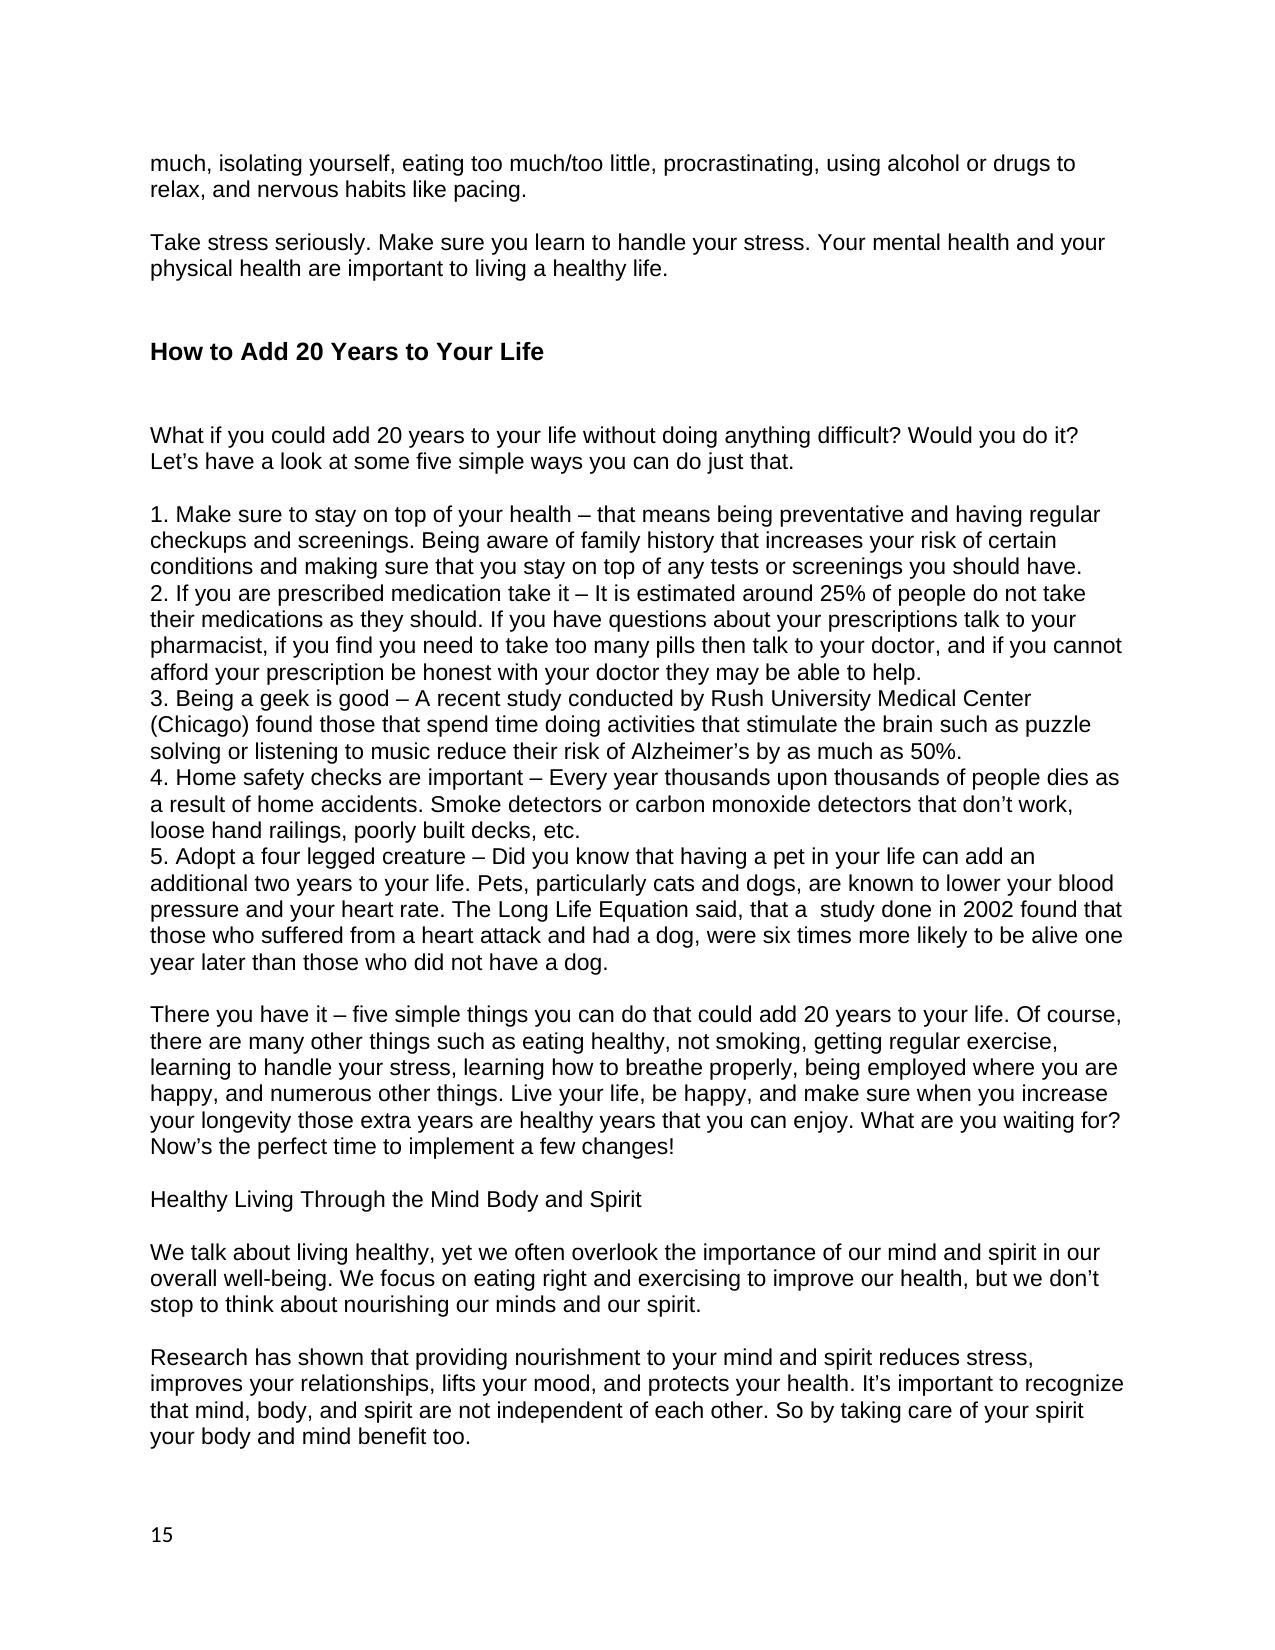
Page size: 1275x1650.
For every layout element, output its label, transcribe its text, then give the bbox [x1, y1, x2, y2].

text 3. Being a geek is good – A recent study conducted by Rush University Medical Center (Chicago) found those that spend time doing activities that stimulate the brain such as puzzle solving or listening to music reduce their risk of Alzheimer’s by as much as 50%. [150, 685, 1125, 764]
text We talk about living healthy, yet we often overlook the importance of our mind and spirit in our overall well-being. We focus on eating right and exercising to improve our health, but we don’t stop to think about nourishing our minds and our spirit. [150, 1238, 1125, 1318]
text What if you could add 20 years to your life without doing anything difficult? Would you do it? Let’s have a look at some five simple ways you can do just that. [150, 422, 1125, 474]
text Research has shown that providing nourishment to your mind and spirit reduces stress, improves your relationships, lifts your mood, and protects your health. It’s important to recognize that mind, body, and spirit are not independent of each other. So by taking care of your spirit your body and mind benefit too. [150, 1344, 1125, 1449]
subtitle How to Add 20 Years to Your Life [150, 337, 1125, 366]
text 5. Adopt a four legged creature – Did you know that having a pet in your life can add an additional two years to your life. Pets, particularly cats and dogs, are known to lower your blood pressure and your heart rate. The Long Life Equation said, that a study done in 2002 found that those who suffered from a heart attack and had a dog, were six times more likely to be alive one year later than those who did not have a dog. [150, 843, 1125, 975]
text Healthy Living Through the Mind Body and Spirit [150, 1186, 1125, 1212]
text 4. Home safety checks are important – Every year thousands upon thousands of people dies as a result of home accidents. Smoke detectors or carbon monoxide detectors that don’t work, loose hand railings, poorly built decks, etc. [150, 764, 1125, 843]
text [150, 150, 1125, 229]
text There you have it – five simple things you can do that could add 20 years to your life. Of course, there are many other things such as eating healthy, not smoking, getting regular exercise, learning to handle your stress, learning how to breathe properly, being employed where you are happy, and numerous other things. Live your life, be happy, and make sure when you increase your longevity those extra years are healthy years that you can enjoy. What are you waiting for? Now’s the perfect time to implement a few changes! [150, 1001, 1125, 1159]
text 2. If you are prescribed medication take it – It is estimated around 25% of people do not take their medications as they should. If you have questions about your prescriptions talk to your pharmacist, if you find you need to take too many pills then talk to your doctor, and if you cannot afford your prescription be honest with your doctor they may be able to help. [150, 580, 1125, 685]
text Take stress seriously. Make sure you learn to handle your stress. Your mental health and your physical health are important to living a healthy life. [150, 229, 1125, 282]
text 1. Make sure to stay on top of your health – that means being preventative and having regular checkups and screenings. Being aware of family history that increases your risk of certain conditions and making sure that you stay on top of any tests or screenings you should have. [150, 501, 1125, 580]
